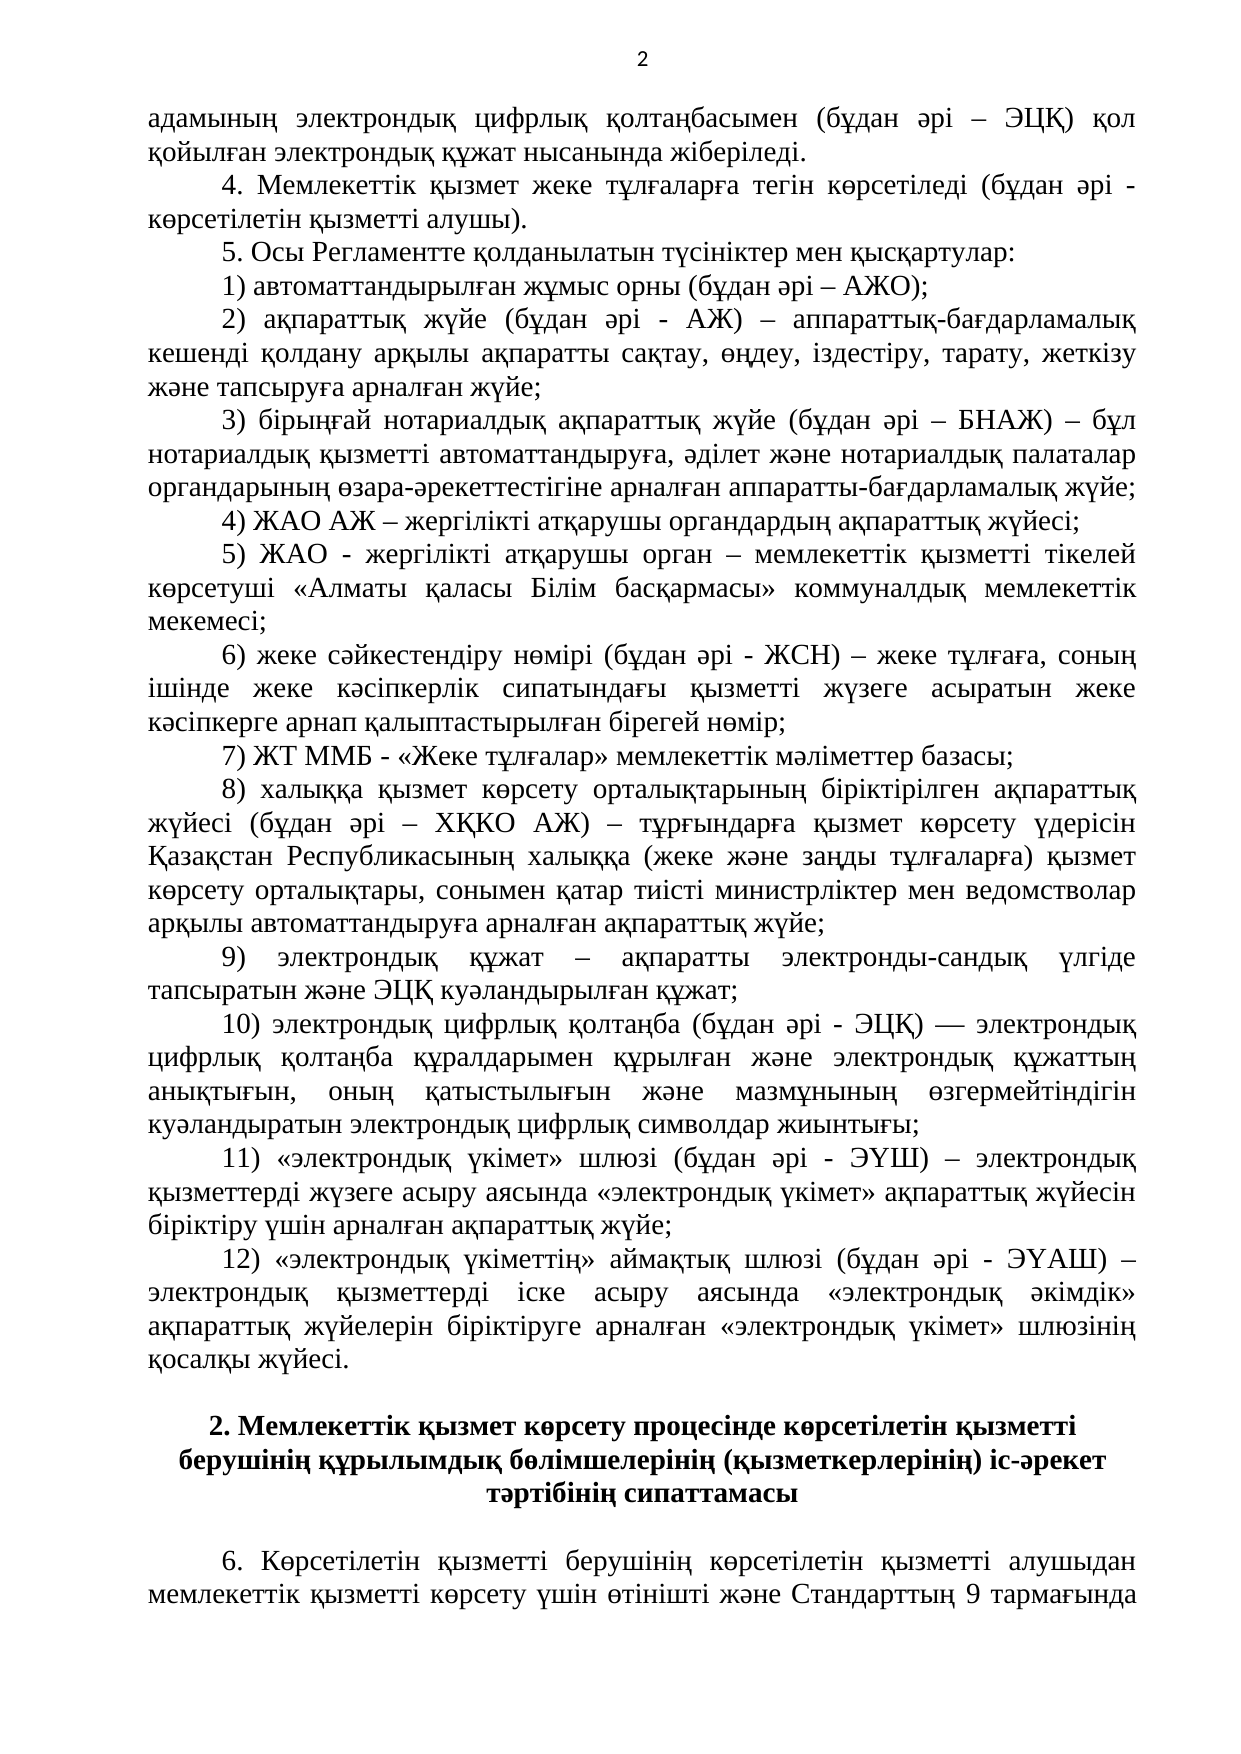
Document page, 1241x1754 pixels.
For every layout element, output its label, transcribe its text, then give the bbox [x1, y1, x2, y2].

text 3) бiрыңғай нотариалдық ақпараттық жүйе (бұдан әрi – БНАЖ) – бұл нотариалдық қызметтi автоматтандыруға, әдiлет және нотариалдық палаталар органдарының өзара-әрекеттестiгiне арналған аппаратты-бағдарламалық жүйе; 4) ЖАО АЖ – жергiлiктi атқарушы органдардың ақпараттық жүйесi; [148, 402, 1137, 536]
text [148, 1543, 1137, 1610]
text 8) халыққа қызмет көрсету орталықтарының бiрiктiрiлген ақпараттық жүйесi (бұдан әрi – ХҚКО АЖ) – тұрғындарға қызмет көрсету үдерісiн Қазақстан Республикасының халыққа (жеке және заңды тұлғаларға) қызмет көрсету орталықтары, сонымен қатар тиiстi министрлiктер мен ведомстволар арқылы автоматтандыруға арналған ақпараттық жүйе; [148, 771, 1137, 939]
text 10) электрондық цифрлық қолтаңба (бұдан әрi - ЭЦҚ) — электрондық цифрлық қолтаңба құралдарымен құрылған және электрондық құжаттың анықтығын, оның қатыстылығын және мазмұнының өзгермейтiндiгiн куәландыратын электрондық цифрлық символдар жиынтығы; [148, 1006, 1137, 1140]
text 1) автоматтандырылған жұмыс орны (бұдан әрі – АЖО); [148, 268, 1137, 302]
text 12) «электрондық үкiметтiң» аймақтық шлюзi (бұдан әрi - ЭҮАШ) – электрондық қызметтердi iске асыру аясында «электрондық әкiмдiк» ақпараттық жүйелерiн бiрiктiруге арналған «электрондық үкiмет» шлюзiнiң қосалқы жүйесi. [148, 1241, 1137, 1375]
text 5. Осы Регламентте қолданылатын түсiнiктер мен қысқартулар: [148, 234, 1137, 268]
text 2) ақпараттық жүйе (бұдан әрi - АЖ) – аппараттық-бағдарламалық кешендi қолдану арқылы ақпаратты сақтау, өңдеу, iздестiру, тарату, жеткiзу және тапсыруға арналған жүйе; [148, 302, 1137, 402]
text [148, 100, 1137, 167]
text 6) жеке сәйкестендiру нөмiрi (бұдан әрi - ЖСН) – жеке тұлғаға, соның iшiнде жеке кәсiпкерлiк сипатындағы қызметтi жүзеге асыратын жеке кәсiпкерге арнап қалыптастырылған бiрегей нөмiр; [148, 637, 1137, 738]
text 4. Мемлекеттiк қызмет жеке тұлғаларға тегiн көрсетiледi (бұдан әрi - көрсетiлетiн қызметтi алушы). [148, 167, 1137, 234]
text 11) «электрондық үкiмет» шлюзі (бұдан әрi - ЭҮШ) – электрондық қызметтердi жүзеге асыру аясында «электрондық үкiмет» ақпараттық жүйесiн бiрiктiру үшiн арналған ақпараттық жүйе; [148, 1140, 1137, 1241]
text 7) ЖТ ММБ - «Жеке тұлғалар» мемлекеттiк мәлiметтер базасы; [148, 738, 1137, 771]
text 2. Мемлекеттiк қызмет көрсету процесiнде көрсетiлетiн қызметтi берушiнiң құрылымдық бөлiмшелерiнiң (қызметкерлерiнiң) iс-әрекет тәртiбiнің сипаттамасы [148, 1408, 1137, 1509]
text 5) ЖАО - жергiлiктi атқарушы орган – мемлекеттiк қызметтi тiкелей көрсетушi «Алматы қаласы Білім басқармасы» коммуналдық мемлекеттiк мекемесi; [148, 536, 1137, 637]
text 9) электрондық құжат – ақпаратты электронды-сандық үлгiде тапсыратын және ЭЦҚ куәландырылған құжат; [148, 939, 1137, 1006]
